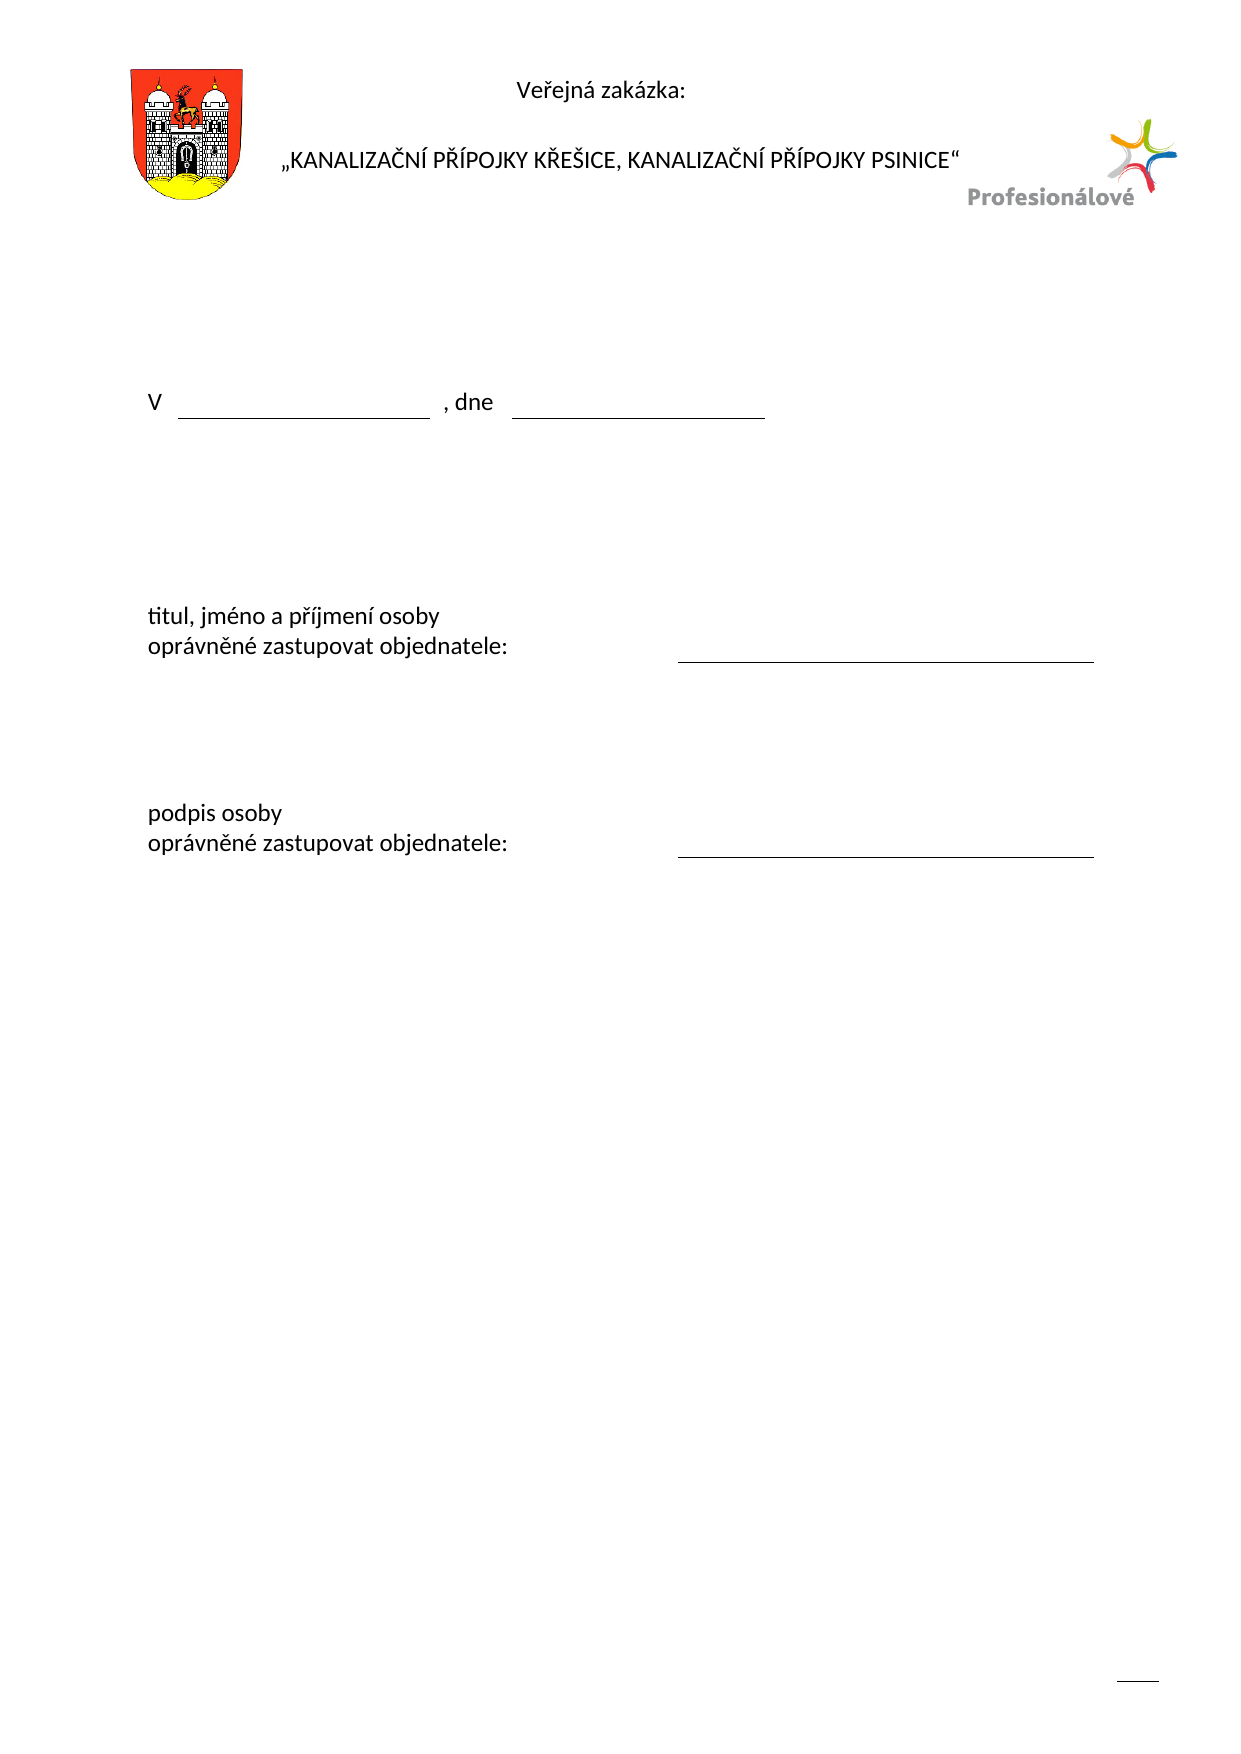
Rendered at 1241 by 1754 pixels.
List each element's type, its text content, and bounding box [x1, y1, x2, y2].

text oprávněné zastupovat objednatele: [148, 827, 1093, 858]
text titul, jméno a příjmení osoby [148, 600, 1093, 630]
picture [952, 106, 1189, 224]
text oprávněné zastupovat objednatele: [148, 630, 1093, 661]
picture [130, 69, 243, 200]
text podpis osoby [148, 797, 1093, 827]
text V , dne [148, 386, 1093, 417]
